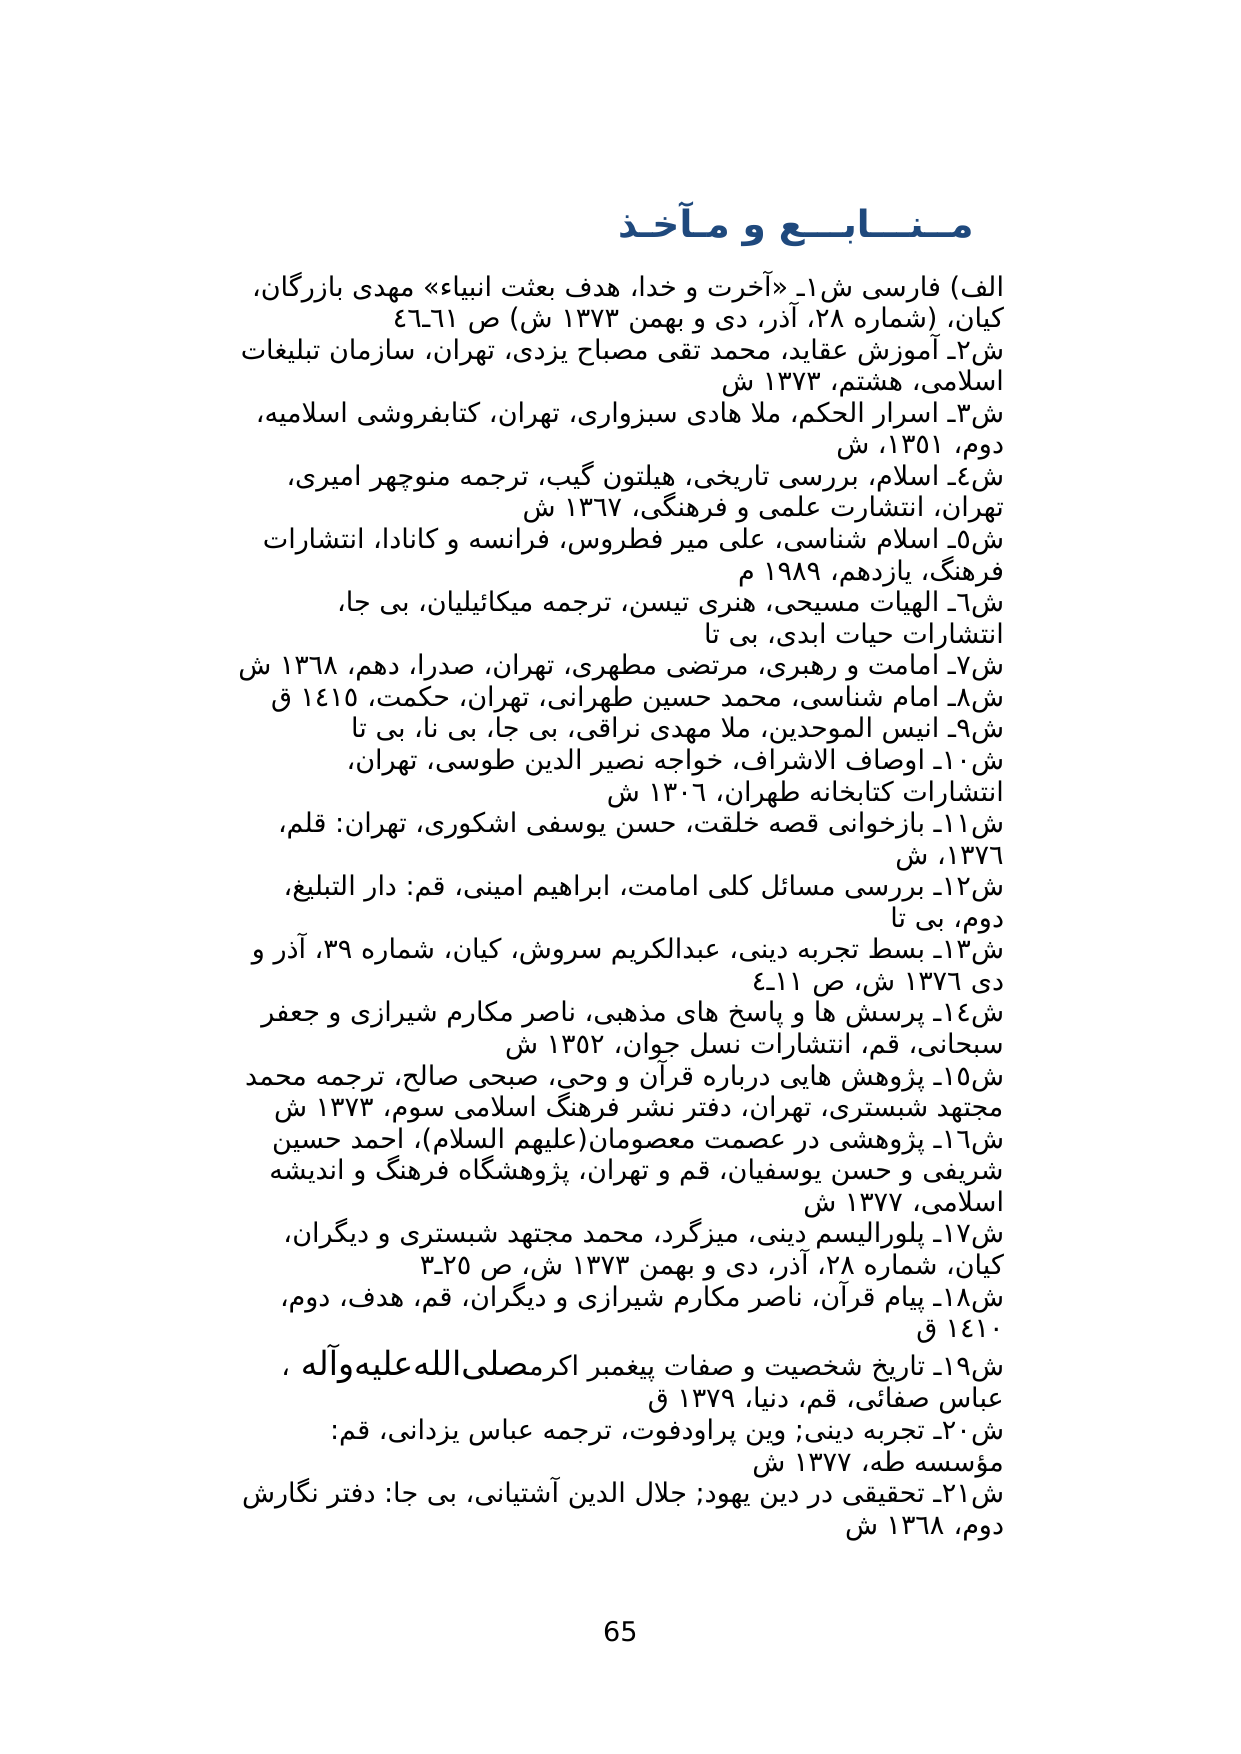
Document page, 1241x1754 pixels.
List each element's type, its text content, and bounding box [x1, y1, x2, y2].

text ش٢ـ آموزش عقايد، محمد تقى مصباح يزدى، تهران، سازمان تبليغات اسلامى، هشتم، ١٣٧٣ ش [236, 334, 1004, 397]
text ش٨ـ امام شناسى، محمد حسين طهرانى، تهران، حكمت، ١٤١٥ ق [236, 681, 1004, 713]
text ش١٠ـ اوصاف الاشراف، خواجه نصير الدين طوسى، تهران، انتشارات كتابخانه طهران، ١٣٠٦ ش [236, 744, 1004, 807]
text ش٧ـ امامت و رهبرى، مرتضى مطهرى، تهران، صدرا، دهم، ١٣٦٨ ش [236, 649, 1004, 681]
text ش١٥ـ پژوهش هايى درباره قرآن و وحى، صبحى صالح، ترجمه محمد مجتهد شبسترى، تهران، دفتر نشر فرهنگ اسلامى سوم، ١٣٧٣ ش [236, 1060, 1004, 1123]
text ش٢١ـ تحقيقى در دين يهود; جلال الدين آشتيانى، بى جا: دفتر نگارش دوم، ١٣٦٨ ش [236, 1477, 1004, 1541]
text ش١٨ـ پيام قرآن، ناصر مكارم شيرازى و ديگران، قم، هدف، دوم، ١٤١٠ ق [236, 1281, 1004, 1344]
text ش٤ـ اسلام، بررسى تاريخى، هيلتون گيب، ترجمه منوچهر اميرى، تهران، انتشارت علمى و فرهنگى، ١٣٦٧ ش [236, 460, 1004, 523]
text ش٥ـ اسلام شناسى، على مير فطروس، فرانسه و كانادا، انتشارات فرهنگ، يازدهم، ١٩٨٩ م [236, 523, 1004, 586]
text ش٦ـ الهيات مسيحى، هنرى تيسن، ترجمه ميكائيليان، بى جا، انتشارات حيات ابدى، بى تا [236, 586, 1004, 649]
text الف) فارسى ش١ـ «آخرت و خدا، هدف بعثت انبياء» مهدى بازرگان، كيان، (شماره ٢٨، آذر، دى و بهمن ١٣٧٣ ش) ص ٦١ـ٤٦ [236, 271, 1004, 334]
text ش١٩ـ تاريخ شخصيت و صفات پيغمبر اكرمصلى‌الله‌عليه‌وآله ، عباس صفائى، قم، دنيا، ١٣٧٩ ق [236, 1344, 1004, 1414]
text ش١٤ـ پرسش ها و پاسخ هاى مذهبى، ناصر مكارم شيرازى و جعفر سبحانى، قم، انتشارات نسل جوان، ١٣٥٢ ش [236, 997, 1004, 1060]
text ش٢٠ـ تجربه دينى; وين پراودفوت، ترجمه عباس يزدانى، قم: مؤسسه طه، ١٣٧٧ ش [236, 1414, 1004, 1477]
text ش١٢ـ بررسى مسائل كلى امامت، ابراهيم امينى، قم: دار التبليغ، دوم، بى تا [236, 871, 1004, 934]
text ش١٦ـ پژوهشى در عصمت معصومان(عليهم السلام)، احمد حسين شريفى و حسن يوسفيان، قم و تهران، پژوهشگاه فرهنگ و انديشه اسلامى، ١٣٧٧ ش [236, 1123, 1004, 1218]
text ش٣ـ اسرار الحكم، ملا هادى سبزوارى، تهران، كتابفروشى اسلاميه، دوم، ١٣٥١، ش [236, 397, 1004, 460]
text ش٩ـ انيس الموحدين، ملا مهدى نراقى، بى جا، بى نا، بى تا [236, 713, 1004, 744]
text ش١٣ـ بسط تجربه دينى، عبدالكريم سروش، كيان، شماره ٣٩، آذر و دى ١٣٧٦ ش، ص ١١ـ٤ [236, 934, 1004, 997]
subtitle مــنـــابـــع و مـآخـذ [236, 202, 1004, 246]
text ش١٧ـ پلوراليسم دينى، ميزگرد، محمد مجتهد شبسترى و ديگران، كيان، شماره ٢٨، آذر، دى و بهمن ١٣٧٣ ش، ص ٢٥ـ٣ [236, 1218, 1004, 1281]
text ش١١ـ بازخوانى قصه خلقت، حسن يوسفى اشكورى، تهران: قلم، ١٣٧٦، ش [236, 807, 1004, 871]
